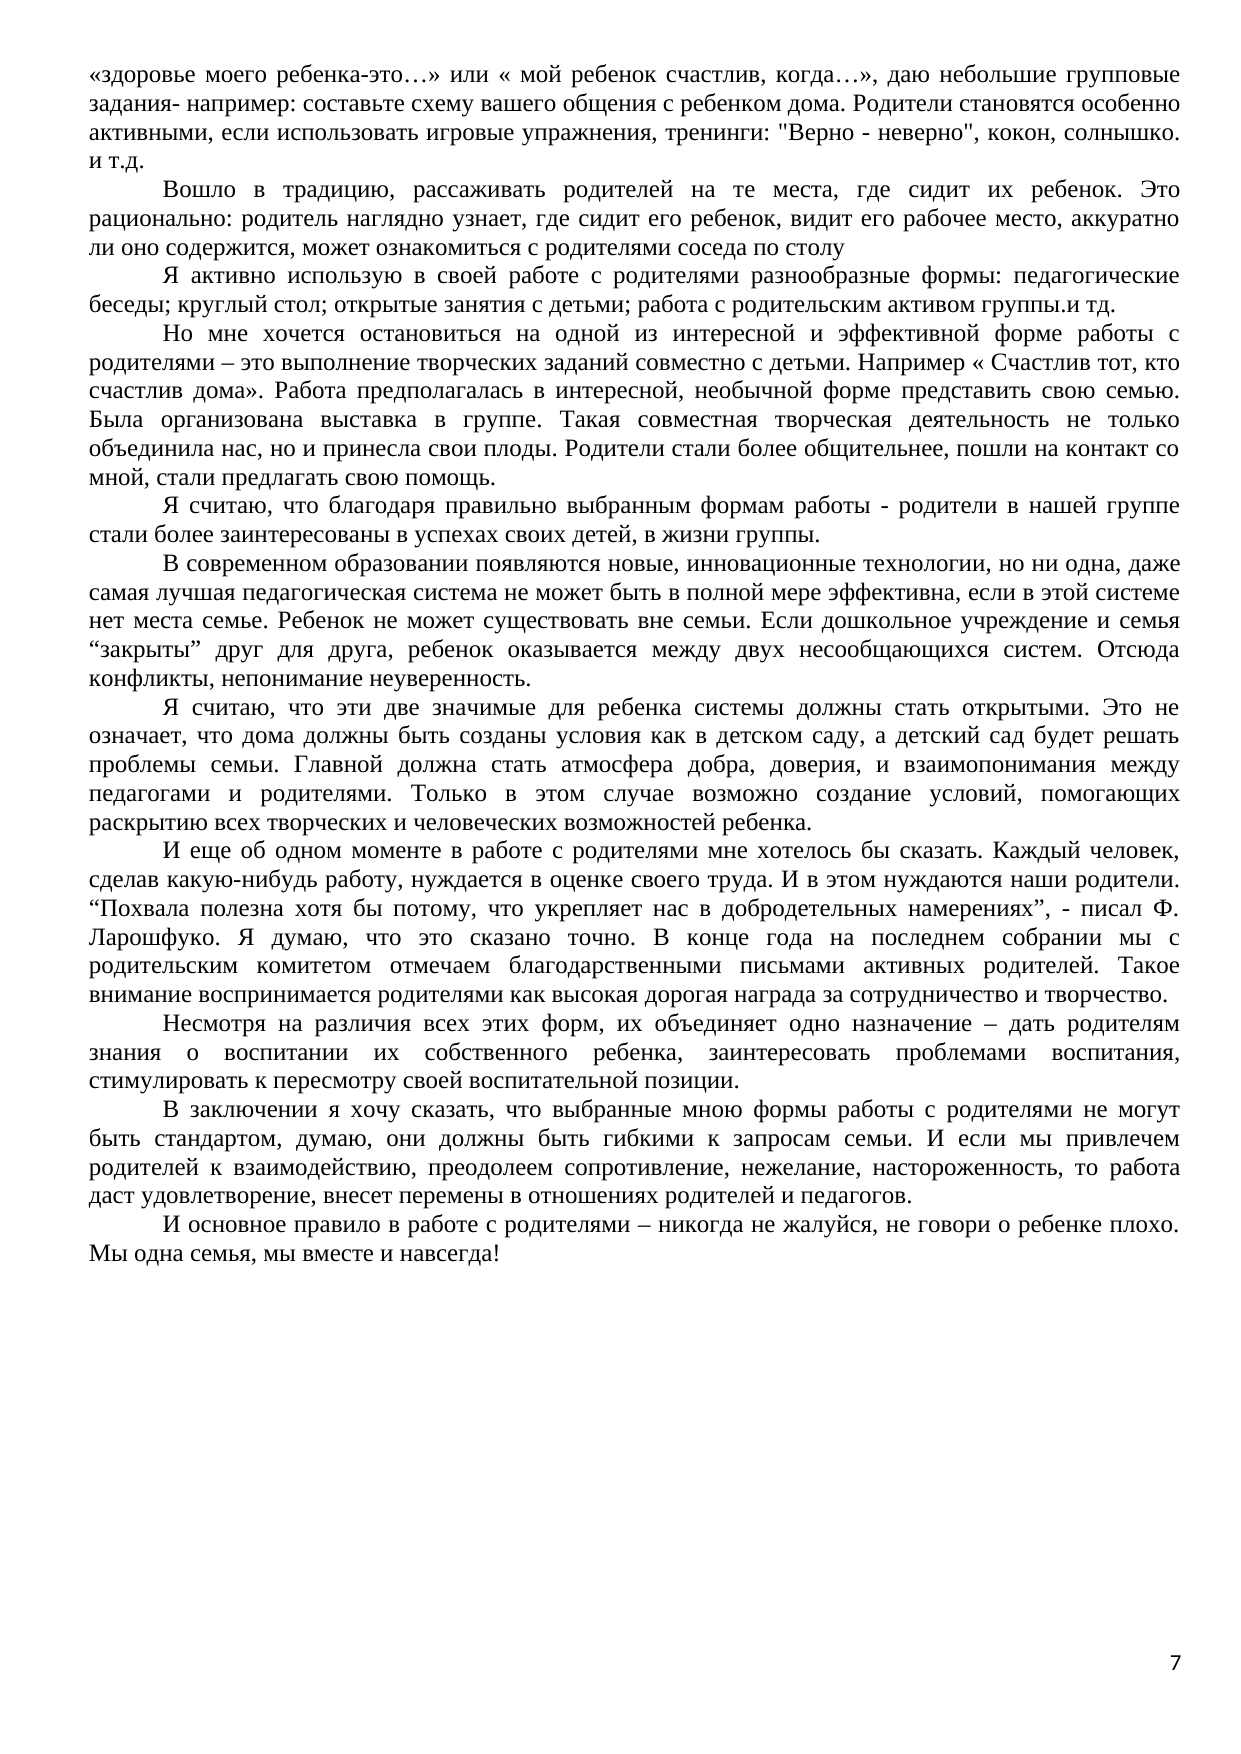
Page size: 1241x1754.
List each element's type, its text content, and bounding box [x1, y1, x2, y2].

text Я активно использую в своей работе с родителями разнообразные формы: педагогические беседы; круглый стол; открытые занятия с детьми; работа с родительским активом группы.и тд. [89, 260, 1181, 318]
text Несмотря на различия всех этих форм, их объединяет одно назначение – дать родителям знания о воспитании их собственного ребенка, заинтересовать проблемами воспитания, стимулировать к пересмотру своей воспитательной позиции. [89, 1008, 1181, 1094]
text В заключении я хочу сказать, что выбранные мною формы работы с родителями не могут быть стандартом, думаю, они должны быть гибкими к запросам семьи. И если мы привлечем родителей к взаимодействию, преодолеем сопротивление, нежелание, настороженность, то работа даст удовлетворение, внесет перемены в отношениях родителей и педагогов. [89, 1094, 1181, 1209]
text Вошло в традицию, рассаживать родителей на те места, где сидит их ребенок. Это рационально: родитель наглядно узнает, где сидит его ребенок, видит его рабочее место, аккуратно ли оно содержится, может ознакомиться с родителями соседа по столу [89, 174, 1181, 260]
text Но мне хочется остановиться на одной из интересной и эффективной форме работы с родителями – это выполнение творческих заданий совместно с детьми. Например « Счастлив тот, кто счастлив дома». Работа предполагалась в интересной, необычной форме представить свою семью. Была организована выставка в группе. Такая совместная творческая деятельность не только объединила нас, но и принесла свои плоды. Родители стали более общительнее, пошли на контакт со мной, стали предлагать свою помощь. [89, 318, 1181, 490]
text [89, 59, 1181, 174]
text Я считаю, что благодаря правильно выбранным формам работы - родители в нашей группе стали более заинтересованы в успехах своих детей, в жизни группы. [89, 490, 1181, 548]
text Я считаю, что эти две значимые для ребенка системы должны стать открытыми. Это не означает, что дома должны быть созданы условия как в детском саду, а детский сад будет решать проблемы семьи. Главной должна стать атмосфера добра, доверия, и взаимопонимания между педагогами и родителями. Только в этом случае возможно создание условий, помогающих раскрытию всех творческих и человеческих возможностей ребенка. [89, 692, 1181, 835]
text И еще об одном моменте в работе с родителями мне хотелось бы сказать. Каждый человек, сделав какую-нибудь работу, нуждается в оценке своего труда. И в этом нуждаются наши родители. “Похвала полезна хотя бы потому, что укрепляет нас в добродетельных намерениях”, - писал Ф. Ларошфуко. Я думаю, что это сказано точно. В конце года на последнем собрании мы с родительским комитетом отмечаем благодарственными письмами активных родителей. Такое внимание воспринимается родителями как высокая дорогая награда за сотрудничество и творчество. [89, 835, 1181, 1008]
text В современном образовании появляются новые, инновационные технологии, но ни одна, даже самая лучшая педагогическая система не может быть в полной мере эффективна, если в этой системе нет места семье. Ребенок не может существовать вне семьи. Если дошкольное учреждение и семья “закрыты” друг для друга, ребенок оказывается между двух несообщающихся систем. Отсюда конфликты, непонимание неуверенность. [89, 548, 1181, 692]
text И основное правило в работе с родителями – никогда не жалуйся, не говори о ребенке плохо. Мы одна семья, мы вместе и навсегда! [89, 1209, 1181, 1267]
